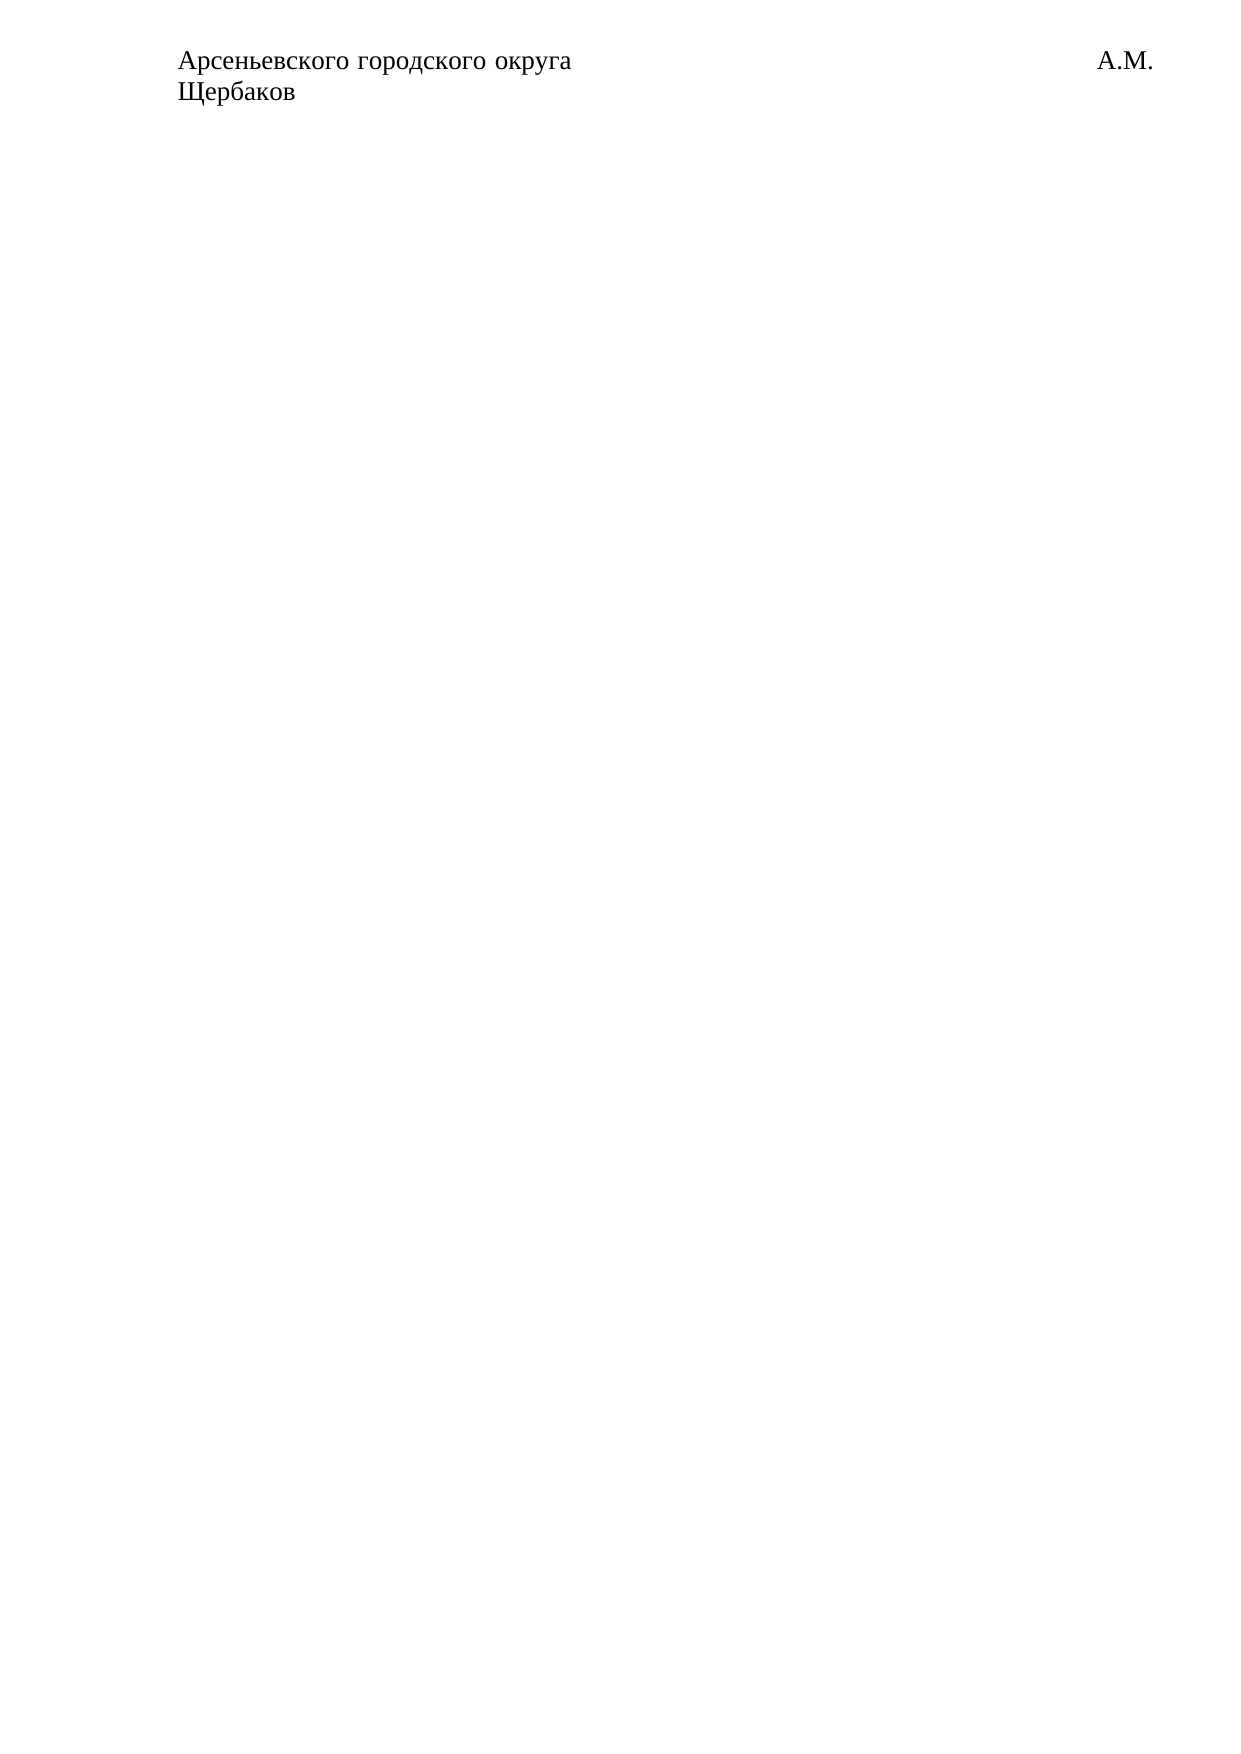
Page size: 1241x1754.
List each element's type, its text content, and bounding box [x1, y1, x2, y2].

text Арсеньевского городского округа А.М. Щербаков [177, 44, 1156, 107]
